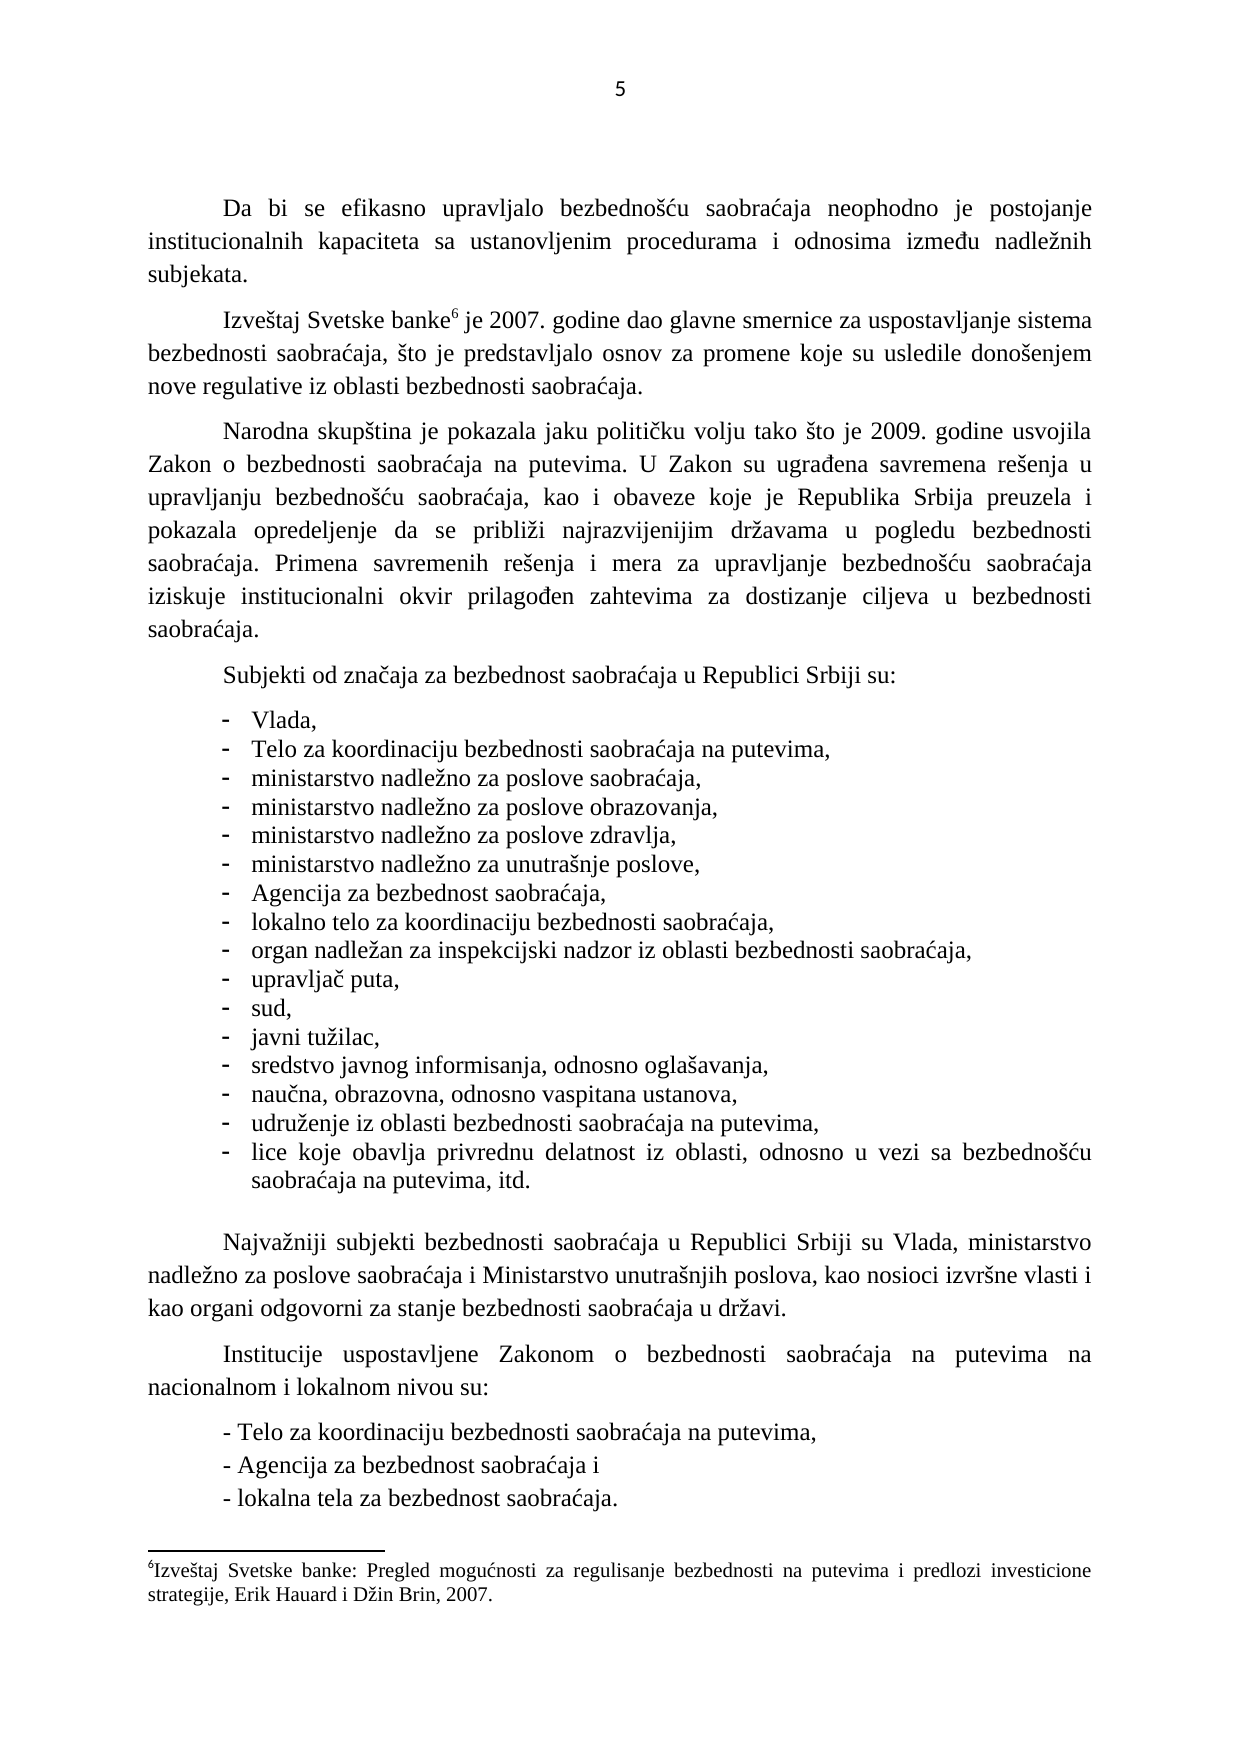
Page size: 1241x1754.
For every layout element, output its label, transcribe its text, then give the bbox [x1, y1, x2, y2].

list ministarstvo nadležno za poslove obrazovanja, [221, 792, 1093, 820]
text - Telo za koordinaciju bezbednosti saobraćaja na putevima, [148, 1417, 1093, 1446]
list udruženje iz oblasti bezbednosti saobraćaja na putevima, [221, 1108, 1093, 1137]
list javni tužilac, [221, 1022, 1093, 1050]
list Agencija za bezbednost saobraćaja, [221, 878, 1093, 907]
list organ nadležan za inspekcijski nadzor iz oblasti bezbednosti saobraćaja, [221, 935, 1093, 964]
text Subjekti od značaja za bezbednost saobraćaja u Republici Srbiji su: [148, 660, 1093, 689]
list Vlada, [221, 705, 1093, 734]
text Najvažniji subjekti bezbednosti saobraćaja u Republici Srbiji su Vlada, ministarstvo nadležno za poslove saobraćaja i Ministarstvo unutrašnjih poslova, kao nosioci izvršne vlasti i kao organi odgovorni za stanje bezbednosti saobraćaja u državi. [148, 1227, 1093, 1322]
list Telo za koordinaciju bezbednosti saobraćaja na putevima, [221, 734, 1093, 763]
text - Agencija za bezbednost saobraćaja i [148, 1450, 1093, 1479]
list sud, [221, 993, 1093, 1022]
text - lokalna tela za bezbednost saobraćaja. [148, 1483, 1093, 1512]
text Institucije uspostavljene Zakonom o bezbednosti saobraćaja na putevima na nacionalnom i lokalnom nivou su: [148, 1339, 1093, 1401]
list upravljač puta, [221, 964, 1093, 993]
text Narodna skupština je pokazala jaku političku volju tako što je 2009. godine usvojila Zakon o bezbednosti saobraćaja na putevima. U Zakon su ugrađena savremena rešenja u upravljanju bezbednošću saobraćaja, kao i obaveze koje je Republika Srbija preuzela i pokazala opredeljenje da se približi najrazvijenijim državama u pogledu bezbednosti saobraćaja. Primena savremenih rešenja i mera za upravljanje bezbednošću saobraćaja iziskuje institucionalni okvir prilagođen zahtevima za dostizanje ciljeva u bezbednosti saobraćaja. [148, 416, 1093, 643]
text Da bi se efikasno upravljalo bezbednošću saobraćaja neophodno je postojanje institucionalnih kapaciteta sa ustanovljenim procedurama i odnosima između nadležnih subjekata. [148, 193, 1093, 288]
list ministarstvo nadležno za poslove zdravlja, [221, 820, 1093, 849]
text Izveštaj Svetske banke je 2007. godine dao glavne smernice za uspostavljanje sistema bezbednosti saobraćaja, što je predstavljalo osnov za promene koje su usledile donošenjem nove regulative iz oblasti bezbednosti saobraćaja. [148, 305, 1093, 399]
list ministarstvo nadležno za unutrašnje poslove, [221, 849, 1093, 878]
list lice koje obavlja privrednu delatnost iz oblasti, odnosno u vezi sa bezbednošću saobraćaja na putevima, itd. [221, 1137, 1093, 1194]
list ministarstvo nadležno za poslove saobraćaja, [221, 763, 1093, 792]
list sredstvo javnog informisanja, odnosno oglašavanja, [221, 1050, 1093, 1079]
list naučna, obrazovna, odnosno vaspitana ustanova, [221, 1079, 1093, 1108]
list lokalno telo za koordinaciju bezbednosti saobraćaja, [221, 907, 1093, 935]
